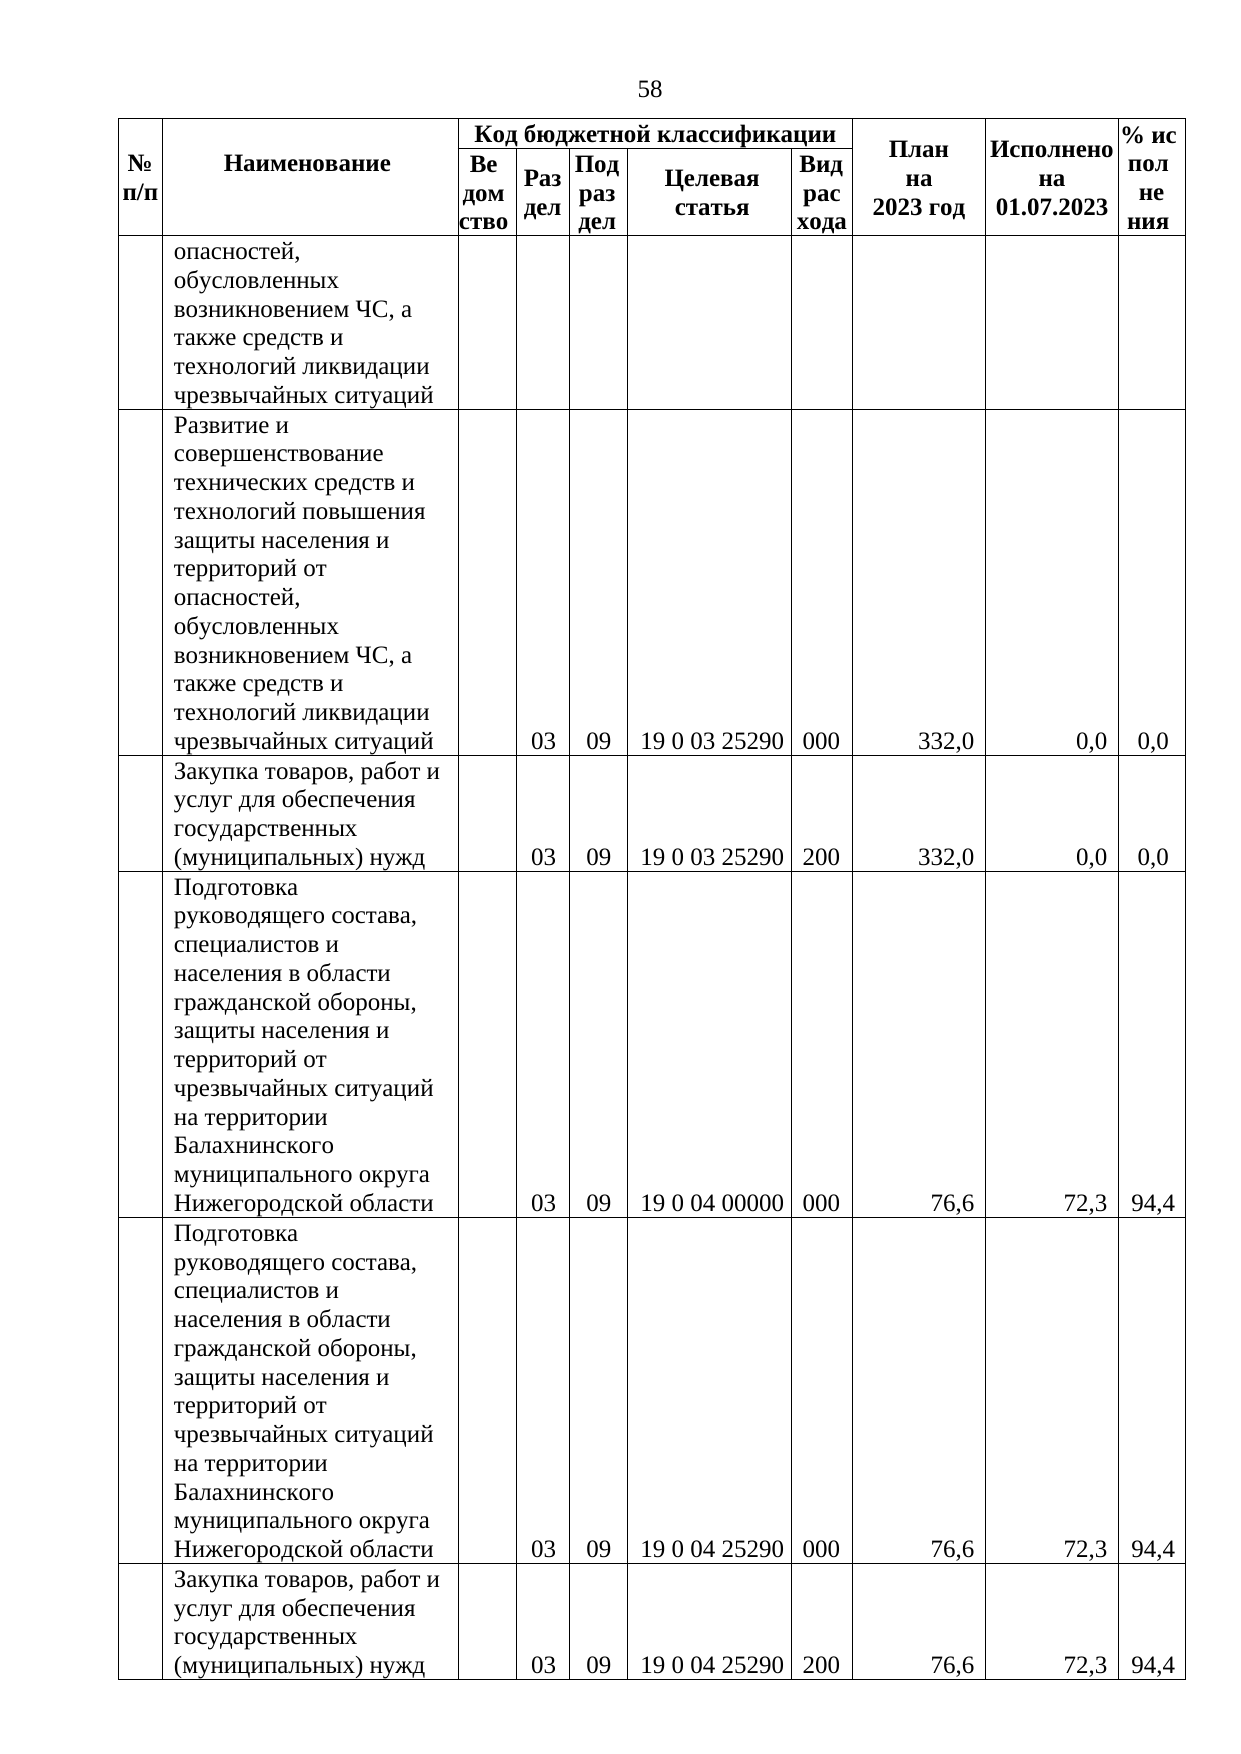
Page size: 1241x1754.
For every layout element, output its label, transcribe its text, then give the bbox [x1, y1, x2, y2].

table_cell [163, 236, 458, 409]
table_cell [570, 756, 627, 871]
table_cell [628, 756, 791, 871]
table_cell Подраз дел [570, 149, 627, 235]
table_cell Ве дом ство [459, 149, 516, 235]
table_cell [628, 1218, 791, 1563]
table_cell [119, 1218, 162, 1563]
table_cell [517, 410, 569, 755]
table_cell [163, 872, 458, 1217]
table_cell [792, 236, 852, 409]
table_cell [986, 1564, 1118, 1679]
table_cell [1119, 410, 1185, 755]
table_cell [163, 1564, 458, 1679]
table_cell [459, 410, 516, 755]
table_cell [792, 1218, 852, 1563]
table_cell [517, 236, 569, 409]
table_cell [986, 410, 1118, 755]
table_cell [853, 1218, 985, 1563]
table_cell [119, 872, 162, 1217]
table_cell Вид рас хода [792, 149, 852, 235]
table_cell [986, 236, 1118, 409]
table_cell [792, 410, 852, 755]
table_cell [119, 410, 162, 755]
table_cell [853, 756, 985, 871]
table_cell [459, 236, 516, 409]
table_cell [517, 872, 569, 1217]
table_header % ис пол не ния [1119, 119, 1185, 235]
table_cell Целевая статья [628, 149, 791, 235]
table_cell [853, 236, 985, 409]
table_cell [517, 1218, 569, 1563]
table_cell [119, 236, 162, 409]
table_header План на 2023 год [853, 119, 985, 235]
table_header Исполнено на 01.07.2023 [986, 119, 1118, 235]
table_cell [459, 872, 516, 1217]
table_header Код бюджетной классификации [459, 119, 852, 148]
table_header Наименование [163, 119, 458, 235]
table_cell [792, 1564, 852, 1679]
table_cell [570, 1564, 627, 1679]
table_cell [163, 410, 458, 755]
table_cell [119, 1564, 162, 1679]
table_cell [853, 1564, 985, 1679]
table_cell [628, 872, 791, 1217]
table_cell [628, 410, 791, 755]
table_cell Раз дел [517, 149, 569, 235]
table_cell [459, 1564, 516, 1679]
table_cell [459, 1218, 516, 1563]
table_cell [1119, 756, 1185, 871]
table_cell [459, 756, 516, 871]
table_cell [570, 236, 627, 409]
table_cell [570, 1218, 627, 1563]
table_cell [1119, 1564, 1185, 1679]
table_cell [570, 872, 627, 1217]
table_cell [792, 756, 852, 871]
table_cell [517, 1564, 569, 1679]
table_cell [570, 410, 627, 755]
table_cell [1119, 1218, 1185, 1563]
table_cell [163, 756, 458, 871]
table_header № п/п [119, 119, 162, 235]
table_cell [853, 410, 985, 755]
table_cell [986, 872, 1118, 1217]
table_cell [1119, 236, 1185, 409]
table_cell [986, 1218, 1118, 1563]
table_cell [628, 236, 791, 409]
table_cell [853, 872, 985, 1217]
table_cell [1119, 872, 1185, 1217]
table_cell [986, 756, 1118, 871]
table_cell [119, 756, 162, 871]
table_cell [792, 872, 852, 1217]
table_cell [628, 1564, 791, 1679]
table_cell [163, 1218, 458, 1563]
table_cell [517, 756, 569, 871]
